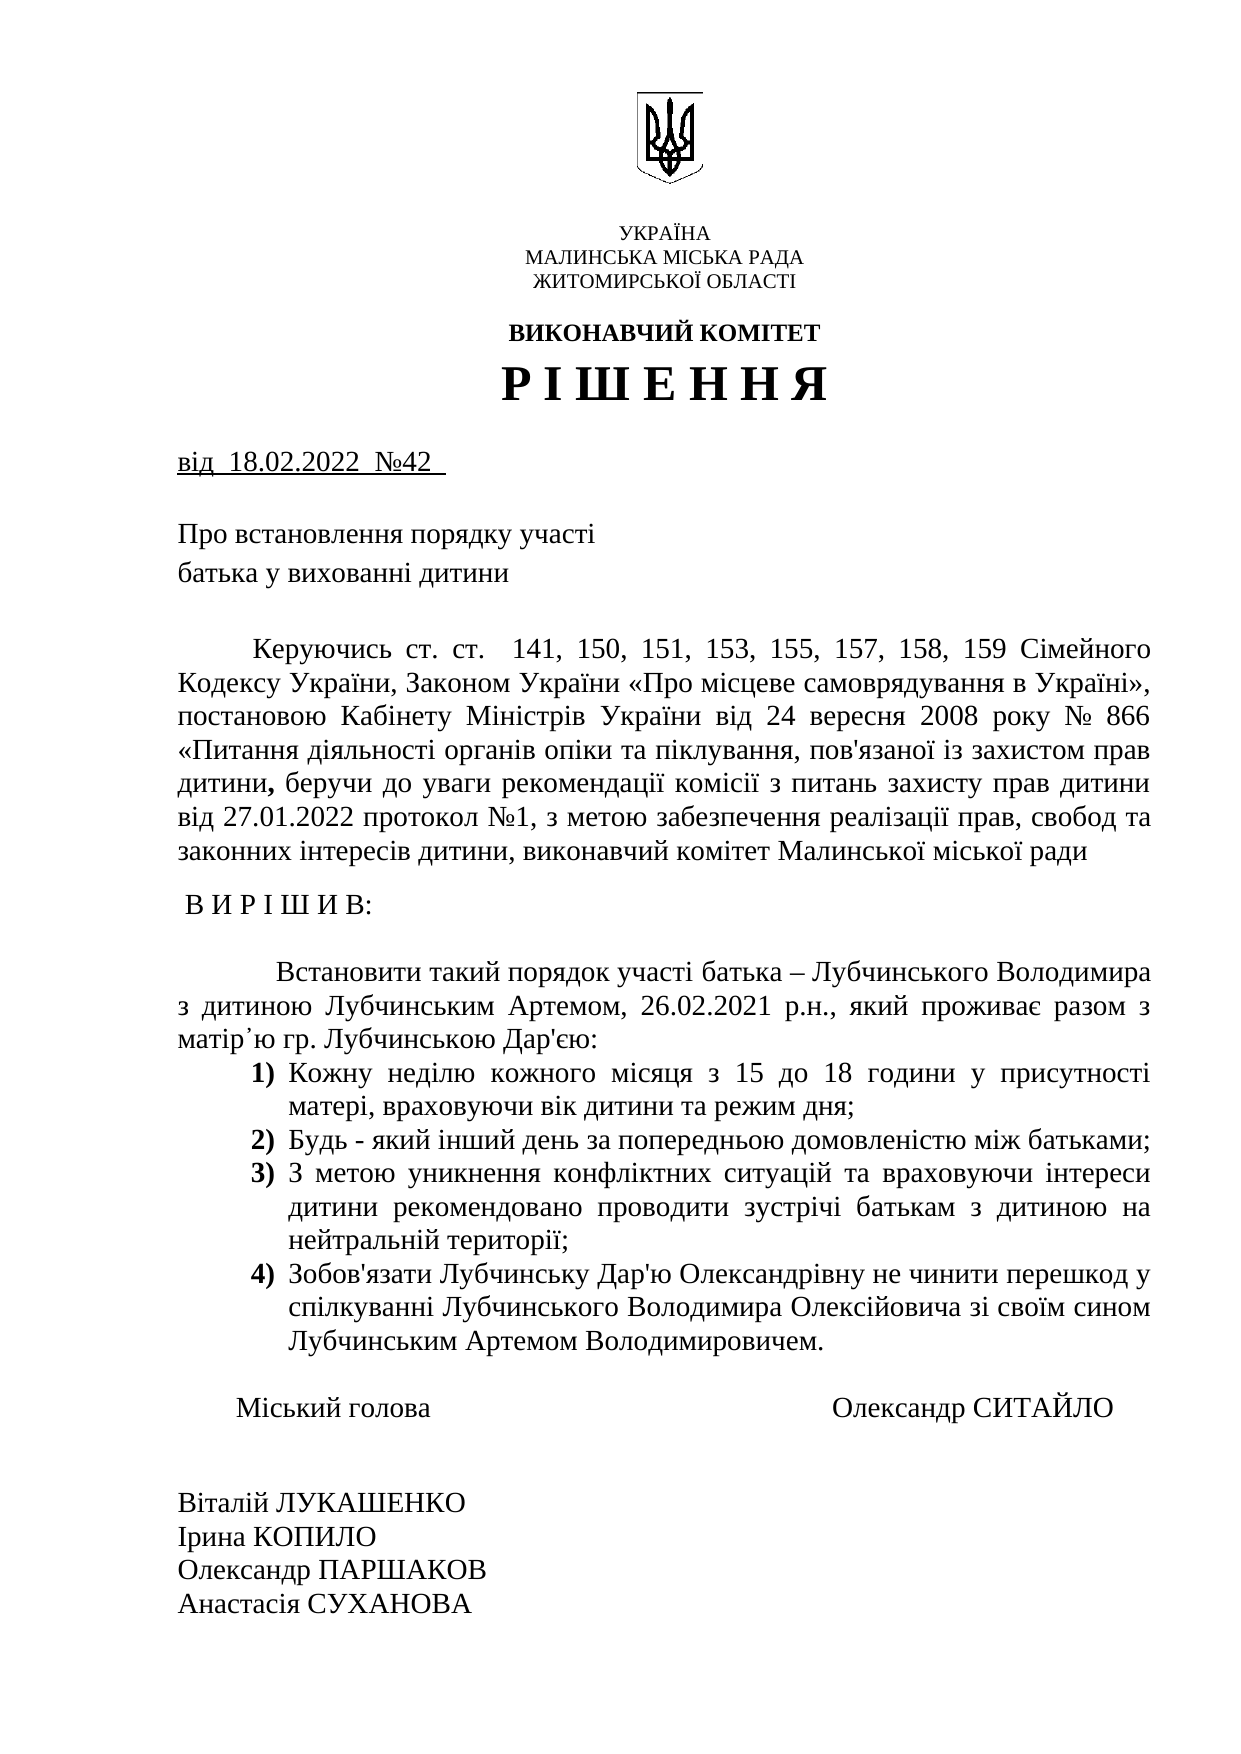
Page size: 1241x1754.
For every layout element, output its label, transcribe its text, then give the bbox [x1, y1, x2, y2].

text МАЛИНСЬКА МІСЬКА РАДА [177, 245, 1152, 269]
picture [636, 92, 704, 185]
text Віталій ЛУКАШЕНКО [177, 1485, 1152, 1519]
text Ірина КОПИЛО [177, 1519, 1152, 1552]
text УКРАЇНА [177, 221, 1152, 245]
text Р І Ш Е Н Н Я [177, 353, 1152, 411]
text ЖИТОМИРСЬКОЇ ОБЛАСТІ [177, 269, 1152, 293]
text від 18.02.2022 №42 [177, 444, 1152, 478]
text Анастасія СУХАНОВА [177, 1586, 1152, 1619]
text В И Р І Ш И В: [177, 887, 1152, 921]
text Міський голова Олександр СИТАЙЛО [177, 1390, 1152, 1424]
text ВИКОНАВЧИЙ КОМІТЕТ [177, 318, 1152, 347]
list Кожну неділю кожного місяця з 15 до 18 години у присутності матері, враховуючи вік дитини та режим дня; [251, 1055, 1152, 1122]
text Встановити такий порядок участі батька – Лубчинського Володимира з дитиною Лубчинським Артемом, 26.02.2021 р.н., який проживає разом з матір᾽ю гр. Лубчинською Дар'єю: [177, 954, 1152, 1055]
list Будь - який інший день за попередньою домовленістю між батьками; [251, 1122, 1152, 1155]
text Керуючись ст. ст. 141, 150, 151, 153, 155, 157, 158, 159 Сімейного Кодексу України, Законом України «Про місцеве самоврядування в Україні», постановою Кабінету Міністрів України від 24 вересня 2008 року № 866 «Питання діяльності органів опіки та піклування, пов'язаної із захистом прав дитини, беручи до уваги рекомендації комісії з питань захисту прав дитини від 27.01.2022 протокол №1, з метою забезпечення реалізації прав, свобод та законних інтересів дитини, виконавчий комітет Малинської міської ради [177, 631, 1152, 866]
list Зобов'язати Лубчинську Дар'ю Олександрівну не чинити перешкод у спілкуванні Лубчинського Володимира Олексійовича зі своїм сином Лубчинським Артемом Володимировичем. [251, 1256, 1152, 1357]
text Олександр ПАРШАКОВ [177, 1552, 1152, 1586]
list З метою уникнення конфліктних ситуацій та враховуючи інтереси дитини рекомендовано проводити зустрічі батькам з дитиною на нейтральній території; [251, 1155, 1152, 1256]
text Про встановлення порядку участі батька у вихованні дитини [177, 516, 620, 588]
